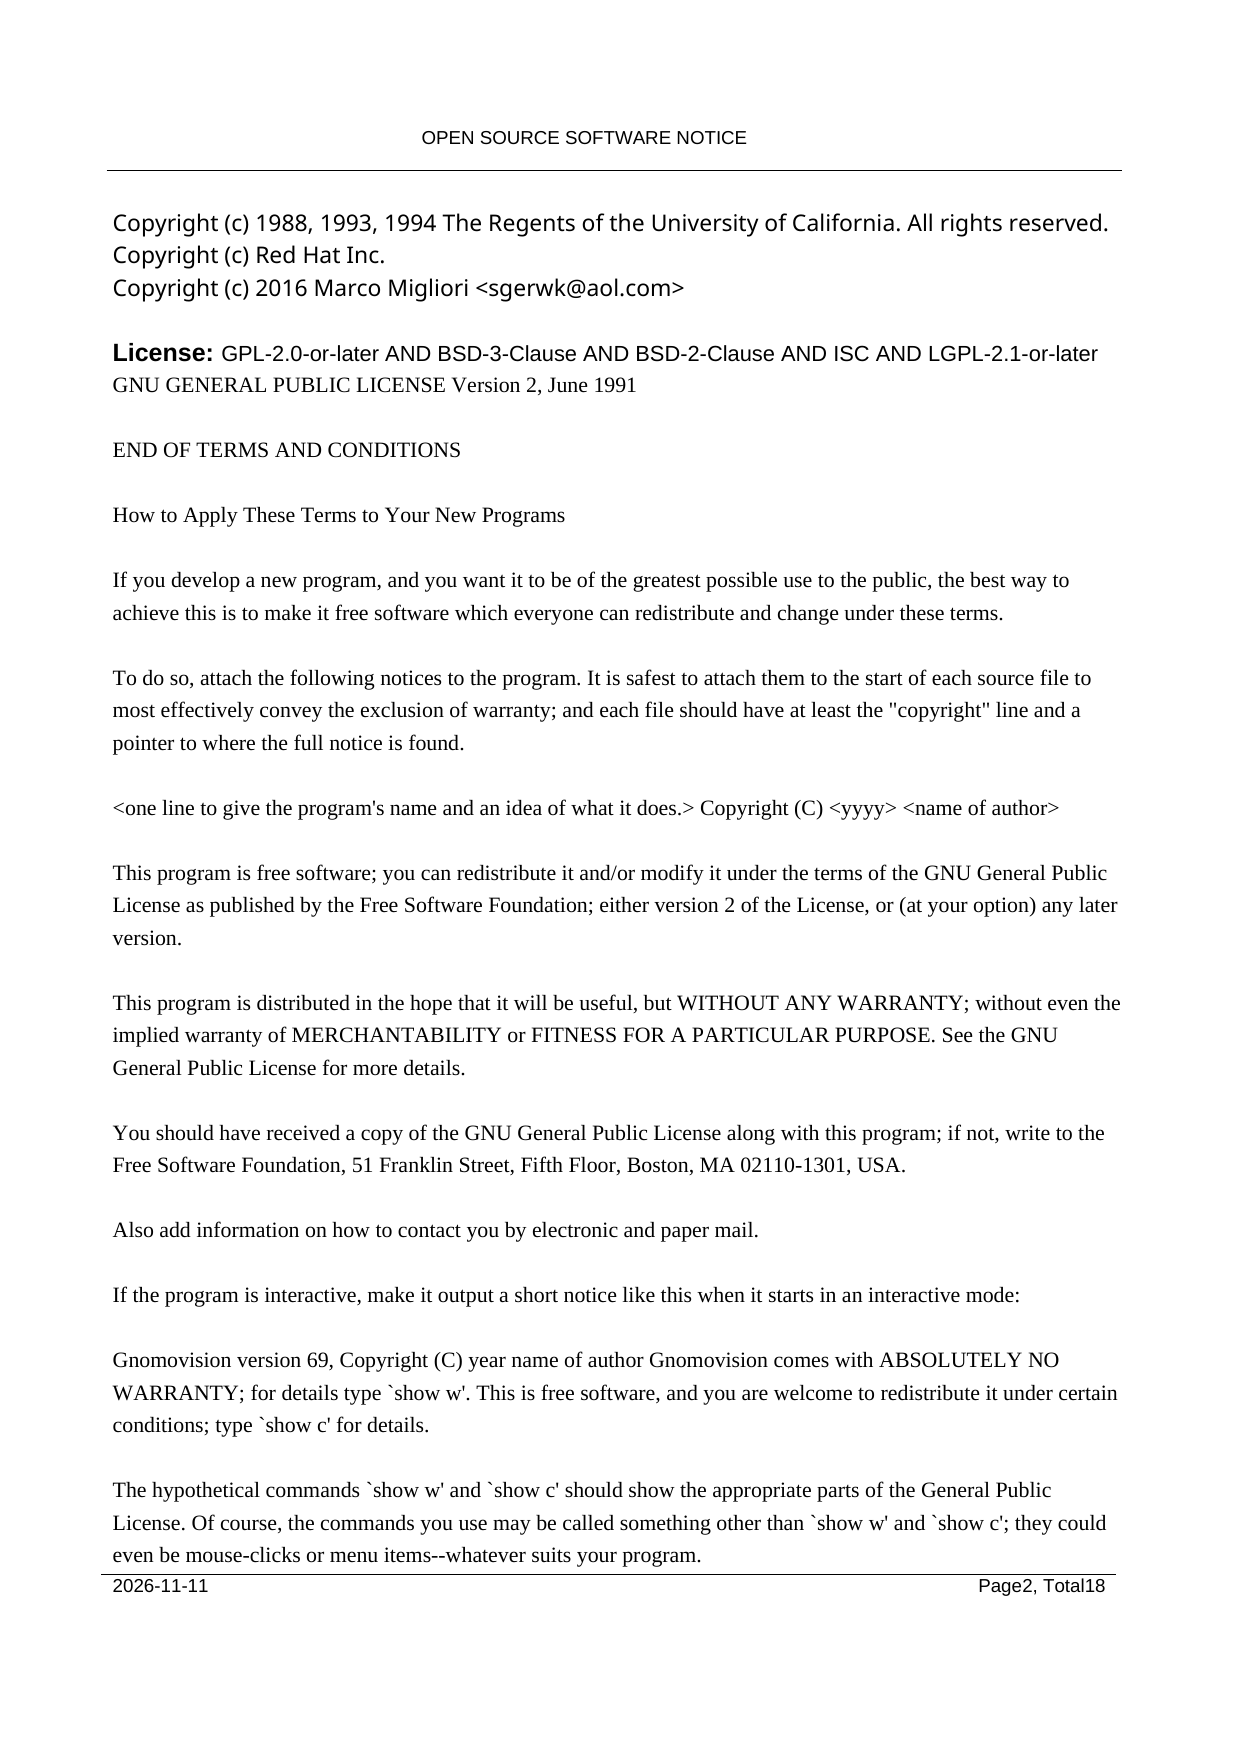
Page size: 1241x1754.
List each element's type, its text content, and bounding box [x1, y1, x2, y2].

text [112, 206, 1128, 336]
text License: GPL-2.0-or-later AND BSD-3-Clause AND BSD-2-Clause AND ISC AND LGPL-2.1-or-later [112, 336, 1128, 369]
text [112, 369, 1128, 1571]
